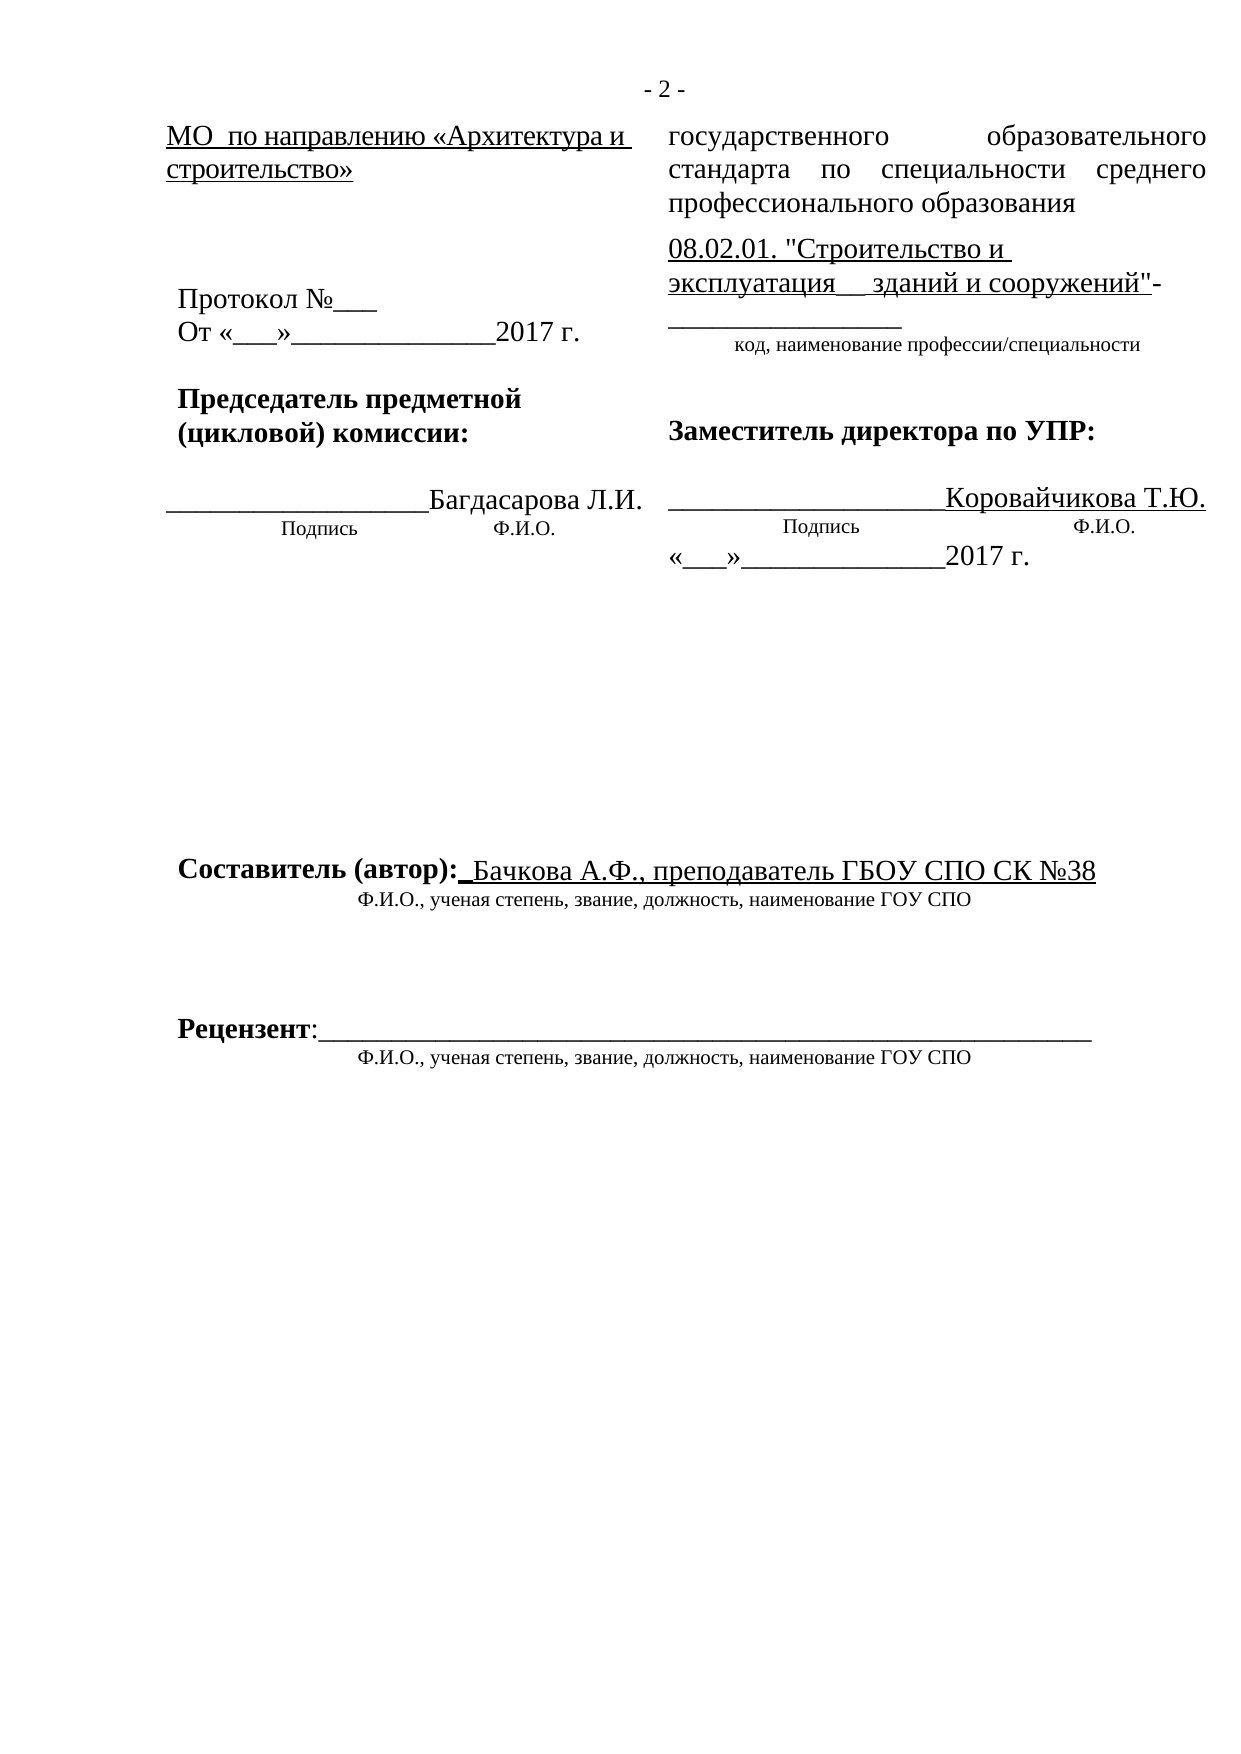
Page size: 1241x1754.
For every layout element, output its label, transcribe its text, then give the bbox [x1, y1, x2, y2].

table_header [657, 118, 1218, 596]
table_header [155, 118, 657, 596]
text Ф.И.О., ученая степень, звание, должность, наименование ГОУ СПО [177, 1045, 1152, 1069]
text Составитель (автор):_Бачкова А.Ф., преподаватель ГБОУ СПО СК №38 [177, 851, 1152, 887]
text Рецензент:_____________________________________________________ [177, 1011, 1152, 1045]
text Ф.И.О., ученая степень, звание, должность, наименование ГОУ СПО [177, 887, 1152, 911]
